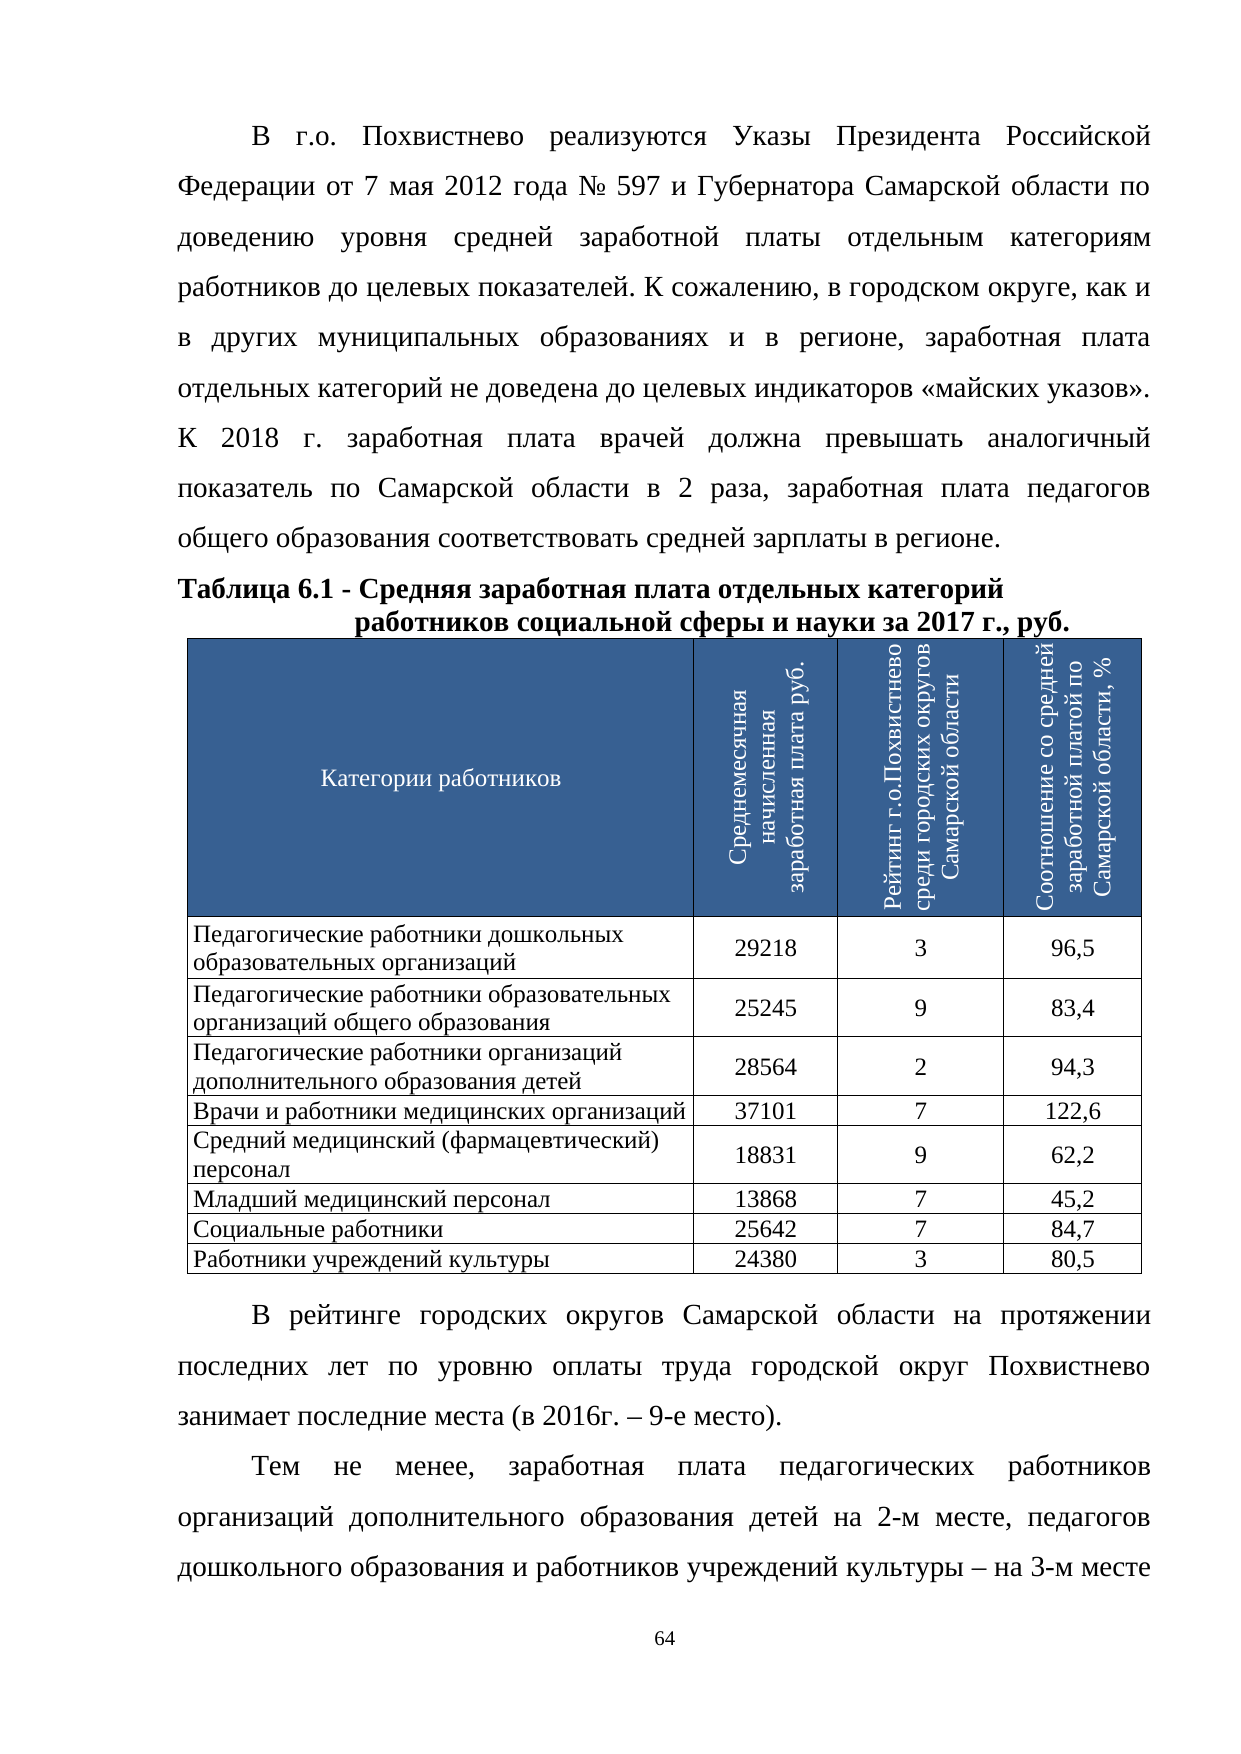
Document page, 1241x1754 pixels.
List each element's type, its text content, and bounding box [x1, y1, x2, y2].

table_cell 3 [838, 1244, 1003, 1272]
table_cell 80,5 [1004, 1244, 1141, 1272]
table_cell 122,6 [1004, 1096, 1141, 1124]
table_cell 84,7 [1004, 1214, 1141, 1243]
table_cell 18831 [694, 1126, 837, 1183]
table_cell 24380 [694, 1244, 837, 1272]
table_cell Работники учреждений культуры [188, 1244, 693, 1272]
table_cell 28564 [694, 1037, 837, 1095]
text Таблица 6.1 - Средняя заработная плата отдельных категорий [177, 571, 1181, 604]
table_header Категории работников [188, 639, 693, 916]
table_cell 13868 [694, 1184, 837, 1213]
table_cell 83,4 [1004, 979, 1141, 1036]
table_cell 96,5 [1004, 917, 1141, 978]
table_cell Средний медицинский (фармацевтический) персонал [188, 1126, 693, 1183]
table_cell Педагогические работники образовательных организаций общего образования [188, 979, 693, 1036]
table_cell Педагогические работники дошкольных образовательных организаций [188, 917, 693, 978]
table_cell 3 [838, 917, 1003, 978]
table_cell 7 [838, 1184, 1003, 1213]
text работников социальной сферы и науки за 2017 г., руб. [354, 604, 1181, 638]
table_cell 37101 [694, 1096, 837, 1124]
table_cell 9 [838, 1126, 1003, 1183]
table_cell Врачи и работники медицинских организаций [188, 1096, 693, 1124]
table_cell 7 [838, 1096, 1003, 1124]
table_cell 94,3 [1004, 1037, 1141, 1095]
table_cell 25245 [694, 979, 837, 1036]
table_cell 29218 [694, 917, 837, 978]
text В г.о. Похвистнево реализуются Указы Президента Российской Федерации от 7 мая 2012 года № 597 и Губернатора Самарской области по доведению уровня средней заработной платы отдельным категориям работников до целевых показателей. К сожалению, в городском округе, как и в других муниципальных образованиях и в регионе, заработная плата отдельных категорий не доведена до целевых индикаторов «майских указов». К 2018 г. заработная плата врачей должна превышать аналогичный показатель по Самарской области в 2 раза, заработная плата педагогов общего образования соответствовать средней зарплаты в регионе. [177, 118, 1152, 554]
table_cell Социальные работники [188, 1214, 693, 1243]
table_cell 45,2 [1004, 1184, 1141, 1213]
table_cell 2 [838, 1037, 1003, 1095]
table_cell Педагогические работники организаций дополнительного образования детей [188, 1037, 693, 1095]
table_cell 25642 [694, 1214, 837, 1243]
table_cell 62,2 [1004, 1126, 1141, 1183]
text В рейтинге городских округов Самарской области на протяжении последних лет по уровню оплаты труда городской округ Похвистнево занимает последние места (в 2016г. – 9-е место). [177, 1297, 1152, 1432]
table_cell 7 [838, 1214, 1003, 1243]
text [177, 1448, 1152, 1583]
table_cell 9 [838, 979, 1003, 1036]
table_header Рейтинг г.о.Похвистнево среди городских округов Самарской области [838, 639, 1003, 916]
table_cell Младший медицинский персонал [188, 1184, 693, 1213]
table_header Соотношение со средней заработной платой по Самарской области, % [1004, 639, 1141, 916]
table_header Среднемесячная начисленная заработная плата руб. [694, 639, 837, 916]
